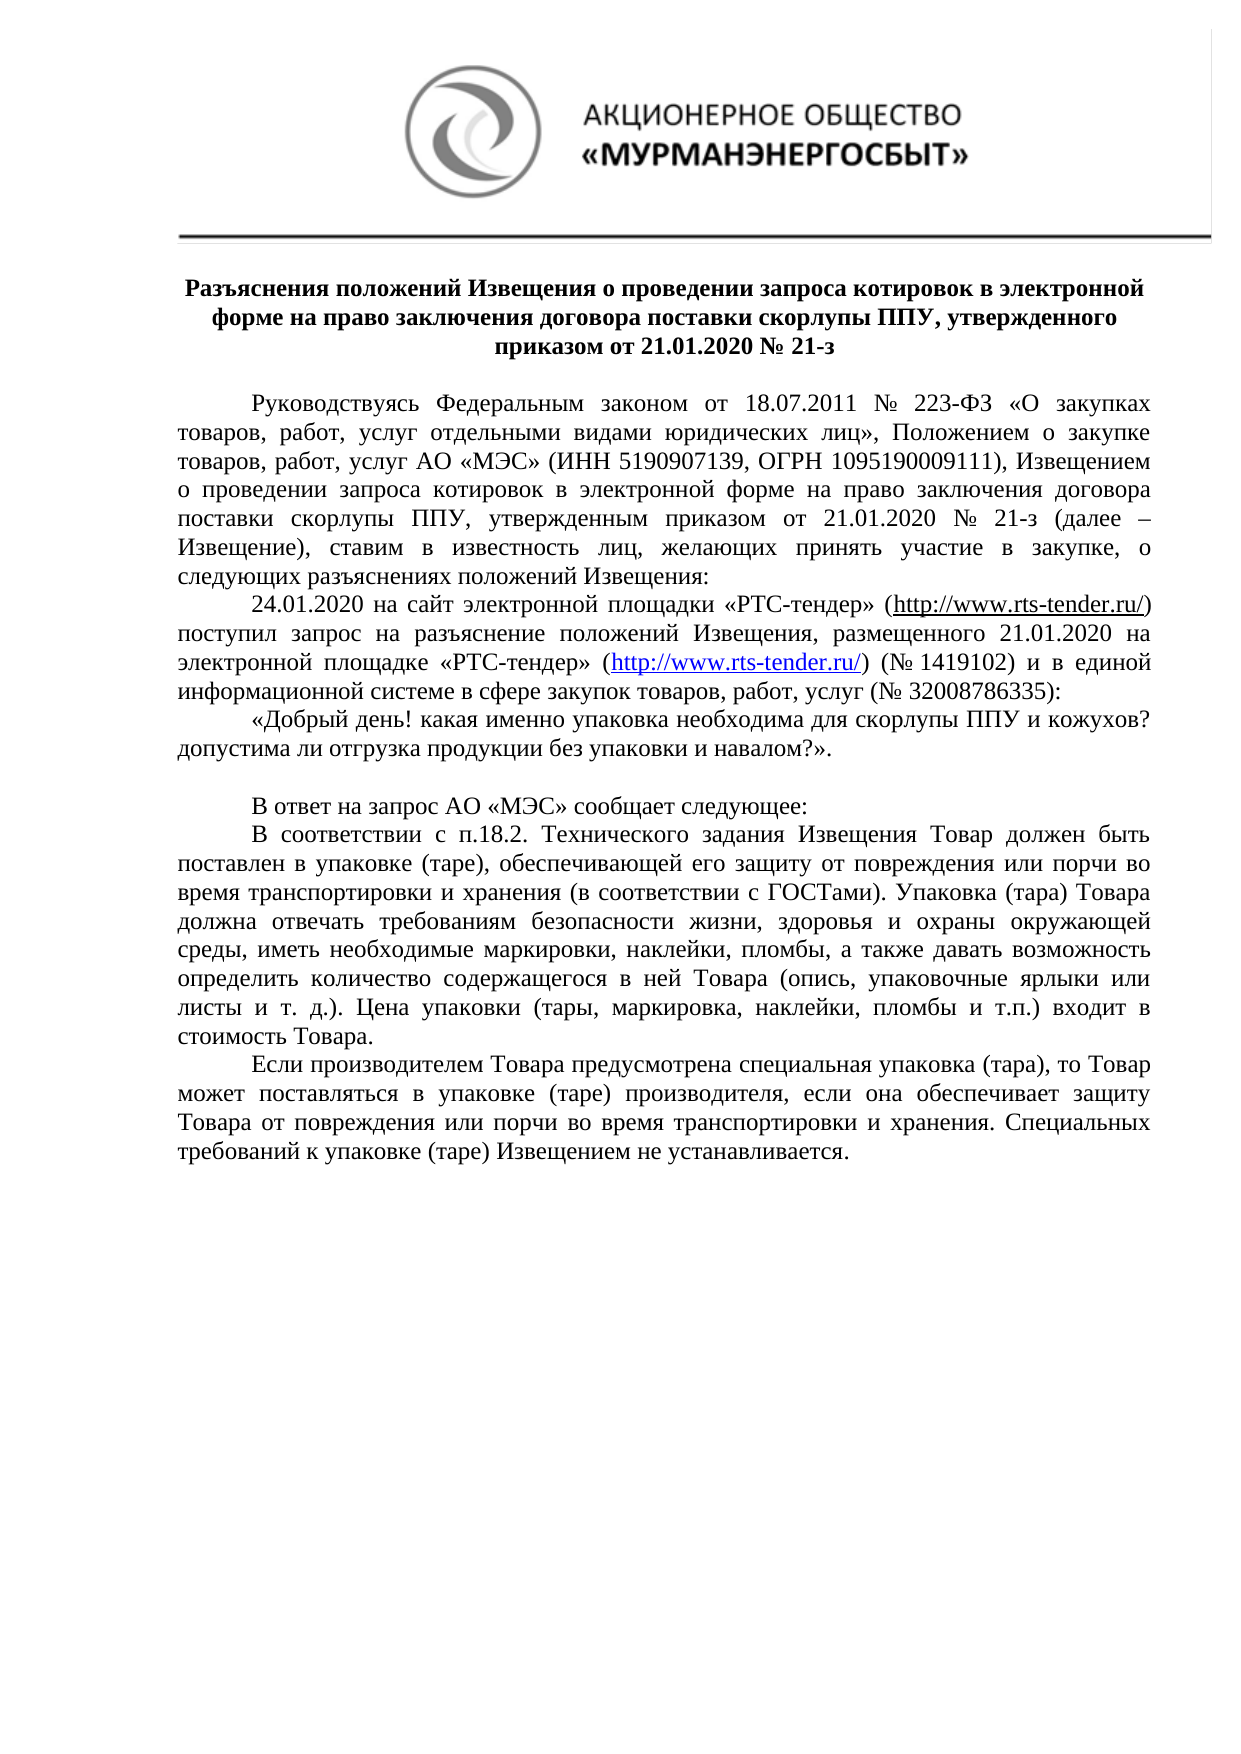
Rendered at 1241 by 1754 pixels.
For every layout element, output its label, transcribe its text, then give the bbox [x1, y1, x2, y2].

text «Добрый день! какая именно упаковка необходима для скорлупы ППУ и кожухов? допустима ли отгрузка продукции без упаковки и навалом?». [177, 704, 1152, 762]
text Разъяснения положений Извещения о проведении запроса котировок в электронной форме на право заключения договора поставки скорлупы ППУ, утвержденного приказом от 21.01.2020 № 21-з [177, 273, 1152, 359]
picture [177, 29, 1213, 245]
text В соответствии с п.18.2. Технического задания Извещения Товар должен быть поставлен в упаковке (таре), обеспечивающей его защиту от повреждения или порчи во время транспортировки и хранения (в соответствии с ГОСТами). Упаковка (тара) Товара должна отвечать требованиям безопасности жизни, здоровья и охраны окружающей среды, иметь необходимые маркировки, наклейки, пломбы, а также давать возможность определить количество содержащегося в ней Товара (опись, упаковочные ярлыки или листы и т. д.). Цена упаковки (тары, маркировка, наклейки, пломбы и т.п.) входит в стоимость Товара. [177, 819, 1152, 1049]
text Если производителем Товара предусмотрена специальная упаковка (тара), то Товар может поставляться в упаковке (таре) производителя, если она обеспечивает защиту Товара от повреждения или порчи во время транспортировки и хранения. Специальных требований к упаковке (таре) Извещением не устанавливается. [177, 1049, 1152, 1164]
text В ответ на запрос АО «МЭС» сообщает следующее: [177, 791, 1152, 819]
text 24.01.2020 на сайт электронной площадки «РТС-тендер» (http://www.rts-tender.ru/) поступил запрос на разъяснение положений Извещения, размещенного 21.01.2020 на электронной площадке «РТС-тендер» (http://www.rts-tender.ru/) (№ 1419102) и в единой информационной системе в сфере закупок товаров, работ, услуг (№ 32008786335): [177, 589, 1152, 704]
text Руководствуясь Федеральным законом от 18.07.2011 № 223-ФЗ «О закупках товаров, работ, услуг отдельными видами юридических лиц», Положением о закупке товаров, работ, услуг АО «МЭС» (ИНН 5190907139, ОГРН 1095190009111), Извещением о проведении запроса котировок в электронной форме на право заключения договора поставки скорлупы ППУ, утвержденным приказом от 21.01.2020 № 21-з (далее – Извещение), ставим в известность лиц, желающих принять участие в закупке, о следующих разъяснениях положений Извещения: [177, 388, 1152, 589]
